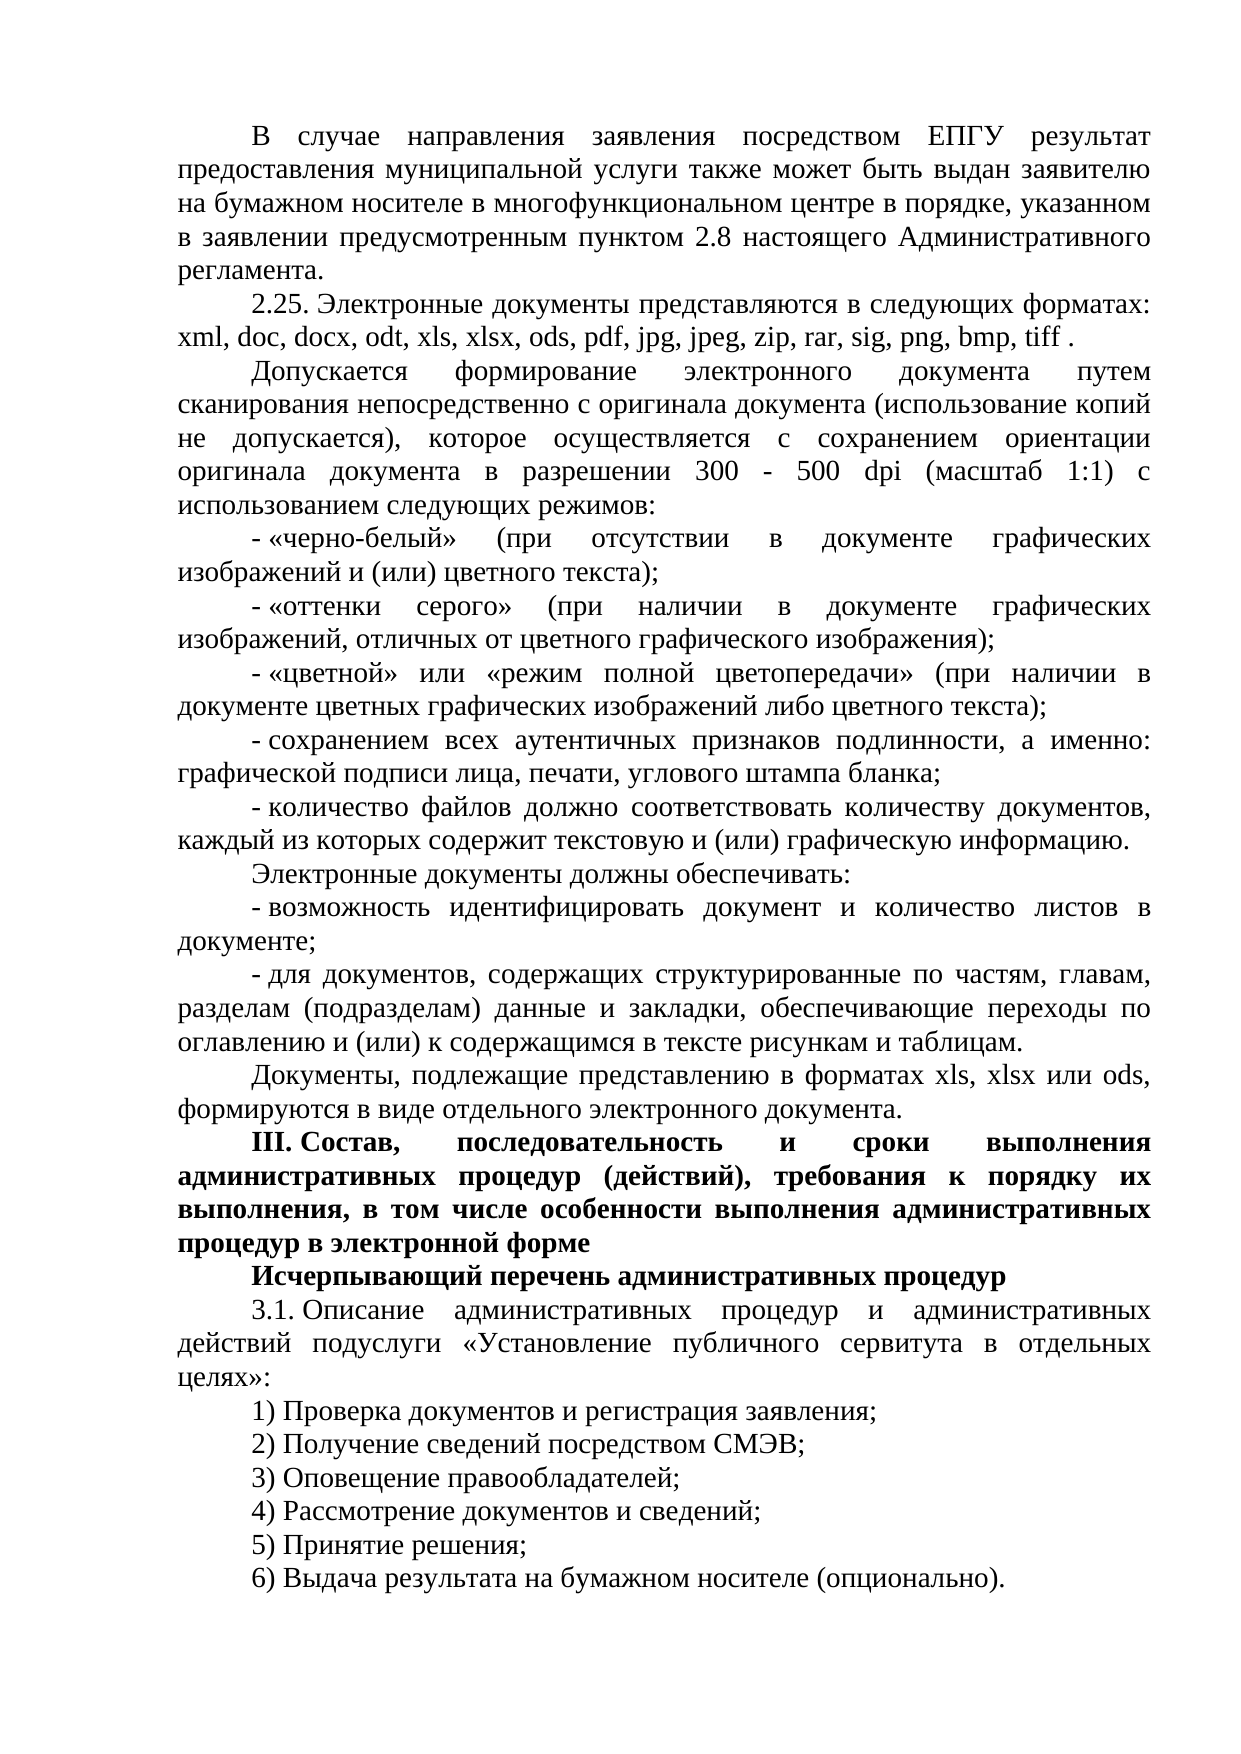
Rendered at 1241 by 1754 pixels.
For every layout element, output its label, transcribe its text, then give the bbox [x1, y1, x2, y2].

text Допускается формирование электронного документа путем сканирования непосредственно с оригинала документа (использование копий не допускается), которое осуществляется с сохранением ориентации оригинала документа в разрешении 300 - 500 dpi (масштаб 1:1) с использованием следующих режимов: [177, 353, 1152, 521]
text III. Состав, последовательность и сроки выполнения административных процедур (действий), требования к порядку их выполнения, в том числе особенности выполнения административных процедур в электронной форме [177, 1124, 1152, 1258]
text 3) Оповещение правообладателей; [177, 1460, 1152, 1493]
text - количество файлов должно соответствовать количеству документов, каждый из которых содержит текстовую и (или) графическую информацию. [177, 789, 1152, 856]
text В случае направления заявления посредством ЕПГУ результат предоставления муниципальной услуги также может быть выдан заявителю на бумажном носителе в многофункциональном центре в порядке, указанном в заявлении предусмотренным пунктом 2.8 настоящего Административного регламента. [177, 118, 1152, 286]
text - «оттенки серого» (при наличии в документе графических изображений, отличных от цветного графического изображения); [177, 588, 1152, 655]
text 1) Проверка документов и регистрация заявления; [177, 1393, 1152, 1426]
text Электронные документы должны обеспечивать: [177, 856, 1152, 889]
text 4) Рассмотрение документов и сведений; [177, 1493, 1152, 1527]
text Исчерпывающий перечень административных процедур [177, 1258, 1152, 1292]
text 6) Выдача результата на бумажном носителе (опционально). [177, 1560, 1152, 1594]
text 5) Принятие решения; [177, 1527, 1152, 1560]
text - «черно-белый» (при отсутствии в документе графических изображений и (или) цветного текста); [177, 521, 1152, 588]
text - сохранением всех аутентичных признаков подлинности, а именно: графической подписи лица, печати, углового штампа бланка; [177, 722, 1152, 789]
text 2.25. Электронные документы представляются в следующих форматах: xml, doc, docx, odt, xls, xlsx, ods, pdf, jpg, jpeg, zip, rar, sig, png, bmp, tiff . [177, 286, 1152, 353]
text 2) Получение сведений посредством СМЭВ; [177, 1426, 1152, 1460]
text 3.1. Описание административных процедур и административных действий подуслуги «Установление публичного сервитута в отдельных целях»: [177, 1292, 1152, 1393]
text - для документов, содержащих структурированные по частям, главам, разделам (подразделам) данные и закладки, обеспечивающие переходы по оглавлению и (или) к содержащимся в тексте рисункам и таблицам. [177, 957, 1152, 1057]
text - возможность идентифицировать документ и количество листов в документе; [177, 889, 1152, 957]
text - «цветной» или «режим полной цветопередачи» (при наличии в документе цветных графических изображений либо цветного текста); [177, 655, 1152, 722]
text Документы, подлежащие представлению в форматах xls, xlsx или ods, формируются в виде отдельного электронного документа. [177, 1057, 1152, 1124]
